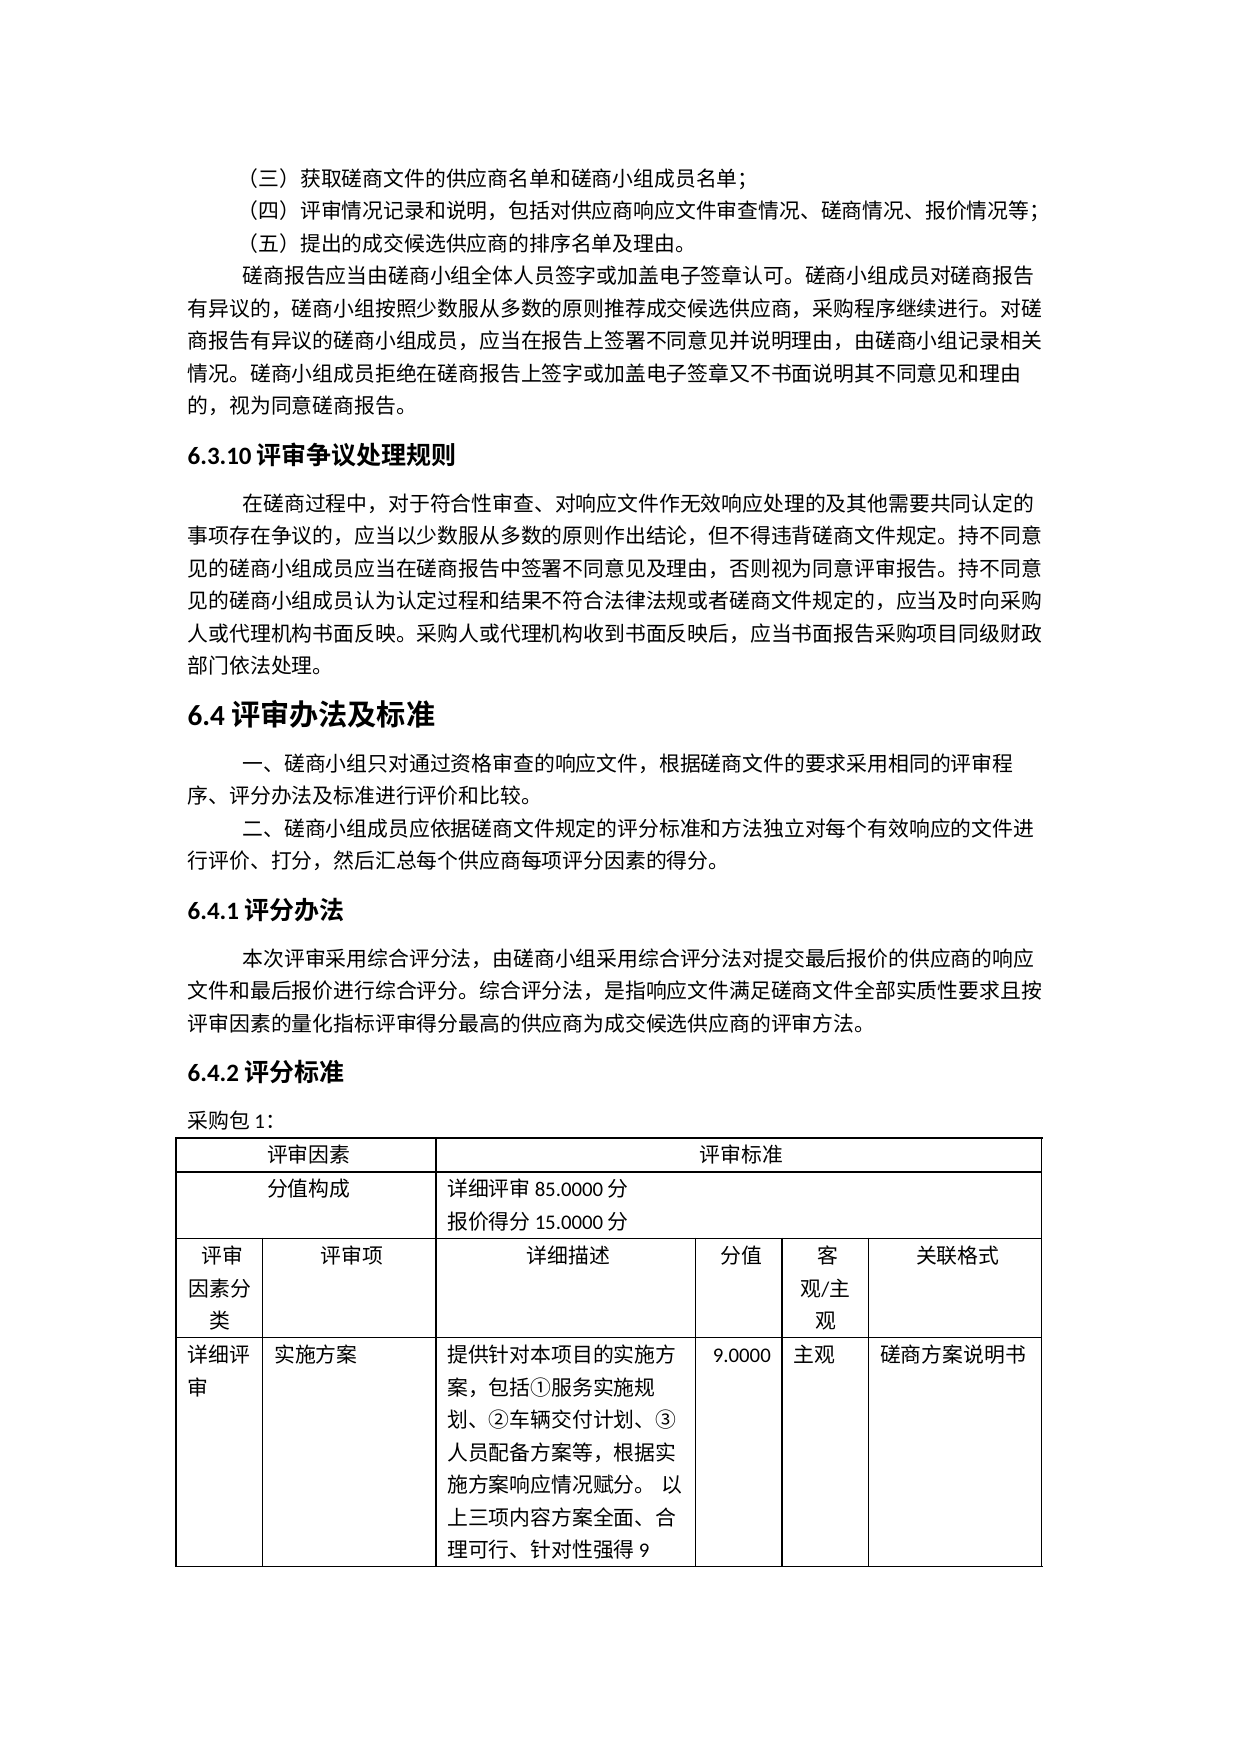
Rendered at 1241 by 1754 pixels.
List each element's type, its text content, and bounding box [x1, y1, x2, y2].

text 二、磋商小组成员应依据磋商文件规定的评分标准和方法独立对每个有效响应的文件进行评价、打分，然后汇总每个供应商每项评分因素的得分。 [187, 812, 1053, 877]
table_cell 关联格式 [869, 1239, 1041, 1337]
text 采购包1： [187, 1104, 1053, 1137]
text 在磋商过程中，对于符合性审查、对响应文件作无效响应处理的及其他需要共同认定的事项存在争议的，应当以少数服从多数的原则作出结论，但不得违背磋商文件规定。持不同意见的磋商小组成员应当在磋商报告中签署不同意见及理由，否则视为同意评审报告。持不同意见的磋商小组成员认为认定过程和结果不符合法律法规或者磋商文件规定的，应当及时向采购人或代理机构书面反映。采购人或代理机构收到书面反映后，应当书面报告采购项目同级财政部门依法处理。 [187, 487, 1053, 682]
text 一、磋商小组只对通过资格审查的响应文件，根据磋商文件的要求采用相同的评审程序、评分办法及标准进行评价和比较。 [187, 747, 1053, 812]
table_cell 详细评审 [177, 1338, 262, 1566]
text （三）获取磋商文件的供应商名单和磋商小组成员名单； [187, 162, 1053, 194]
table_cell 磋商方案说明书 [869, 1338, 1041, 1566]
table_cell 评审项 [263, 1239, 435, 1337]
table_cell 主观 [783, 1338, 868, 1566]
table_cell 客观/主观 [783, 1239, 868, 1337]
table_header 评审标准 [437, 1139, 1041, 1171]
table_cell 实施方案 [263, 1338, 435, 1566]
text 6.3.10评审争议处理规则 [187, 422, 1053, 487]
table_cell 详细描述 [437, 1239, 695, 1337]
table_cell 9.0000 [696, 1338, 781, 1566]
text 本次评审采用综合评分法，由磋商小组采用综合评分法对提交最后报价的供应商的响应文件和最后报价进行综合评分。综合评分法，是指响应文件满足磋商文件全部实质性要求且按评审因素的量化指标评审得分最高的供应商为成交候选供应商的评审方法。 [187, 942, 1053, 1039]
table_cell 评审因素分类 [177, 1239, 262, 1337]
text 6.4评审办法及标准 [187, 682, 1053, 747]
text （四）评审情况记录和说明，包括对供应商响应文件审查情况、磋商情况、报价情况等； [187, 194, 1053, 227]
table_cell 详细评审85.0000分 报价得分15.0000分 [437, 1173, 1041, 1238]
text 6.4.1评分办法 [187, 877, 1053, 942]
table_cell 分值 [696, 1239, 781, 1337]
text （五）提出的成交候选供应商的排序名单及理由。 [187, 227, 1053, 259]
table_cell 分值构成 [177, 1173, 435, 1238]
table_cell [437, 1338, 695, 1566]
table_header 评审因素 [177, 1139, 435, 1171]
text 磋商报告应当由磋商小组全体人员签字或加盖电子签章认可。磋商小组成员对磋商报告有异议的，磋商小组按照少数服从多数的原则推荐成交候选供应商，采购程序继续进行。对磋商报告有异议的磋商小组成员，应当在报告上签署不同意见并说明理由，由磋商小组记录相关情况。磋商小组成员拒绝在磋商报告上签字或加盖电子签章又不书面说明其不同意见和理由的，视为同意磋商报告。 [187, 259, 1053, 422]
text 6.4.2评分标准 [187, 1039, 1053, 1104]
